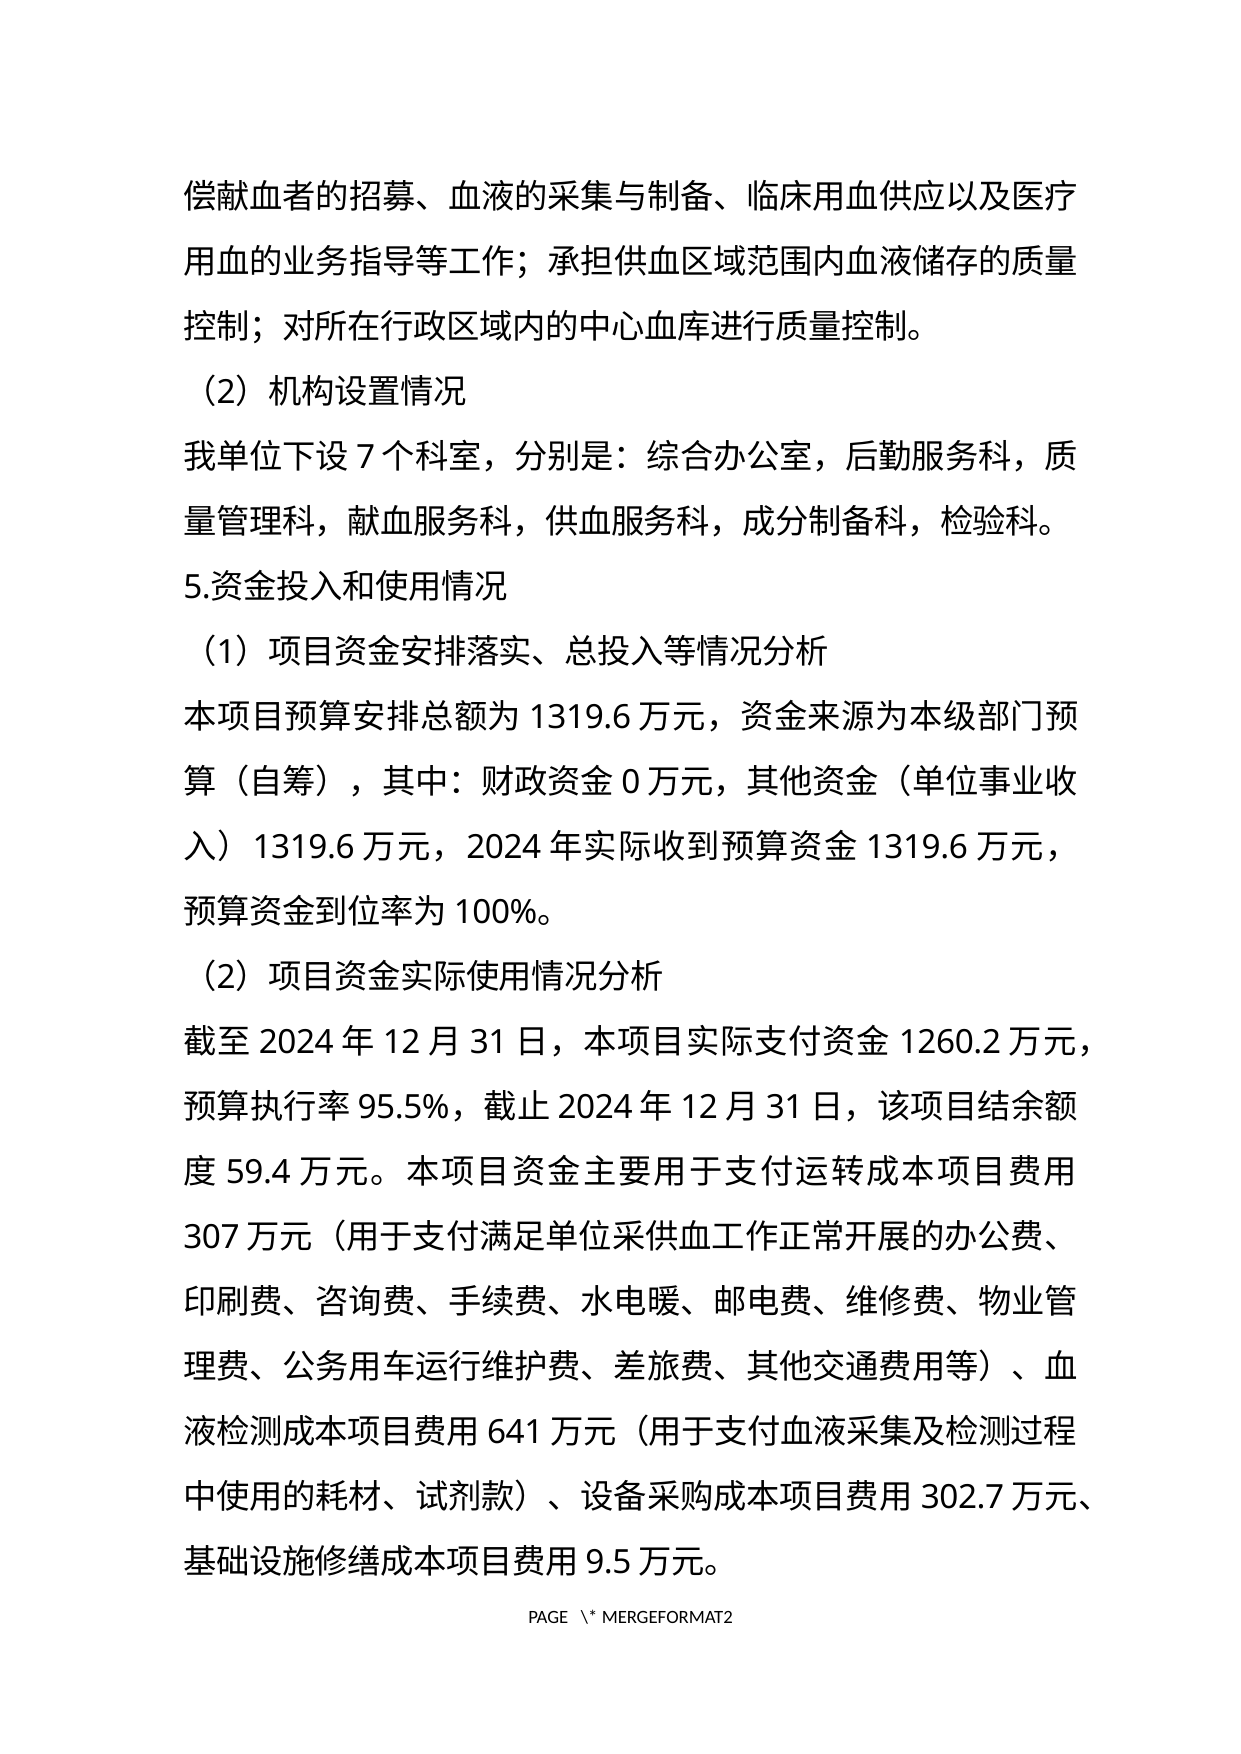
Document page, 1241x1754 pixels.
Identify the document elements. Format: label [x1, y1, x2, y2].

text [183, 162, 1078, 1592]
